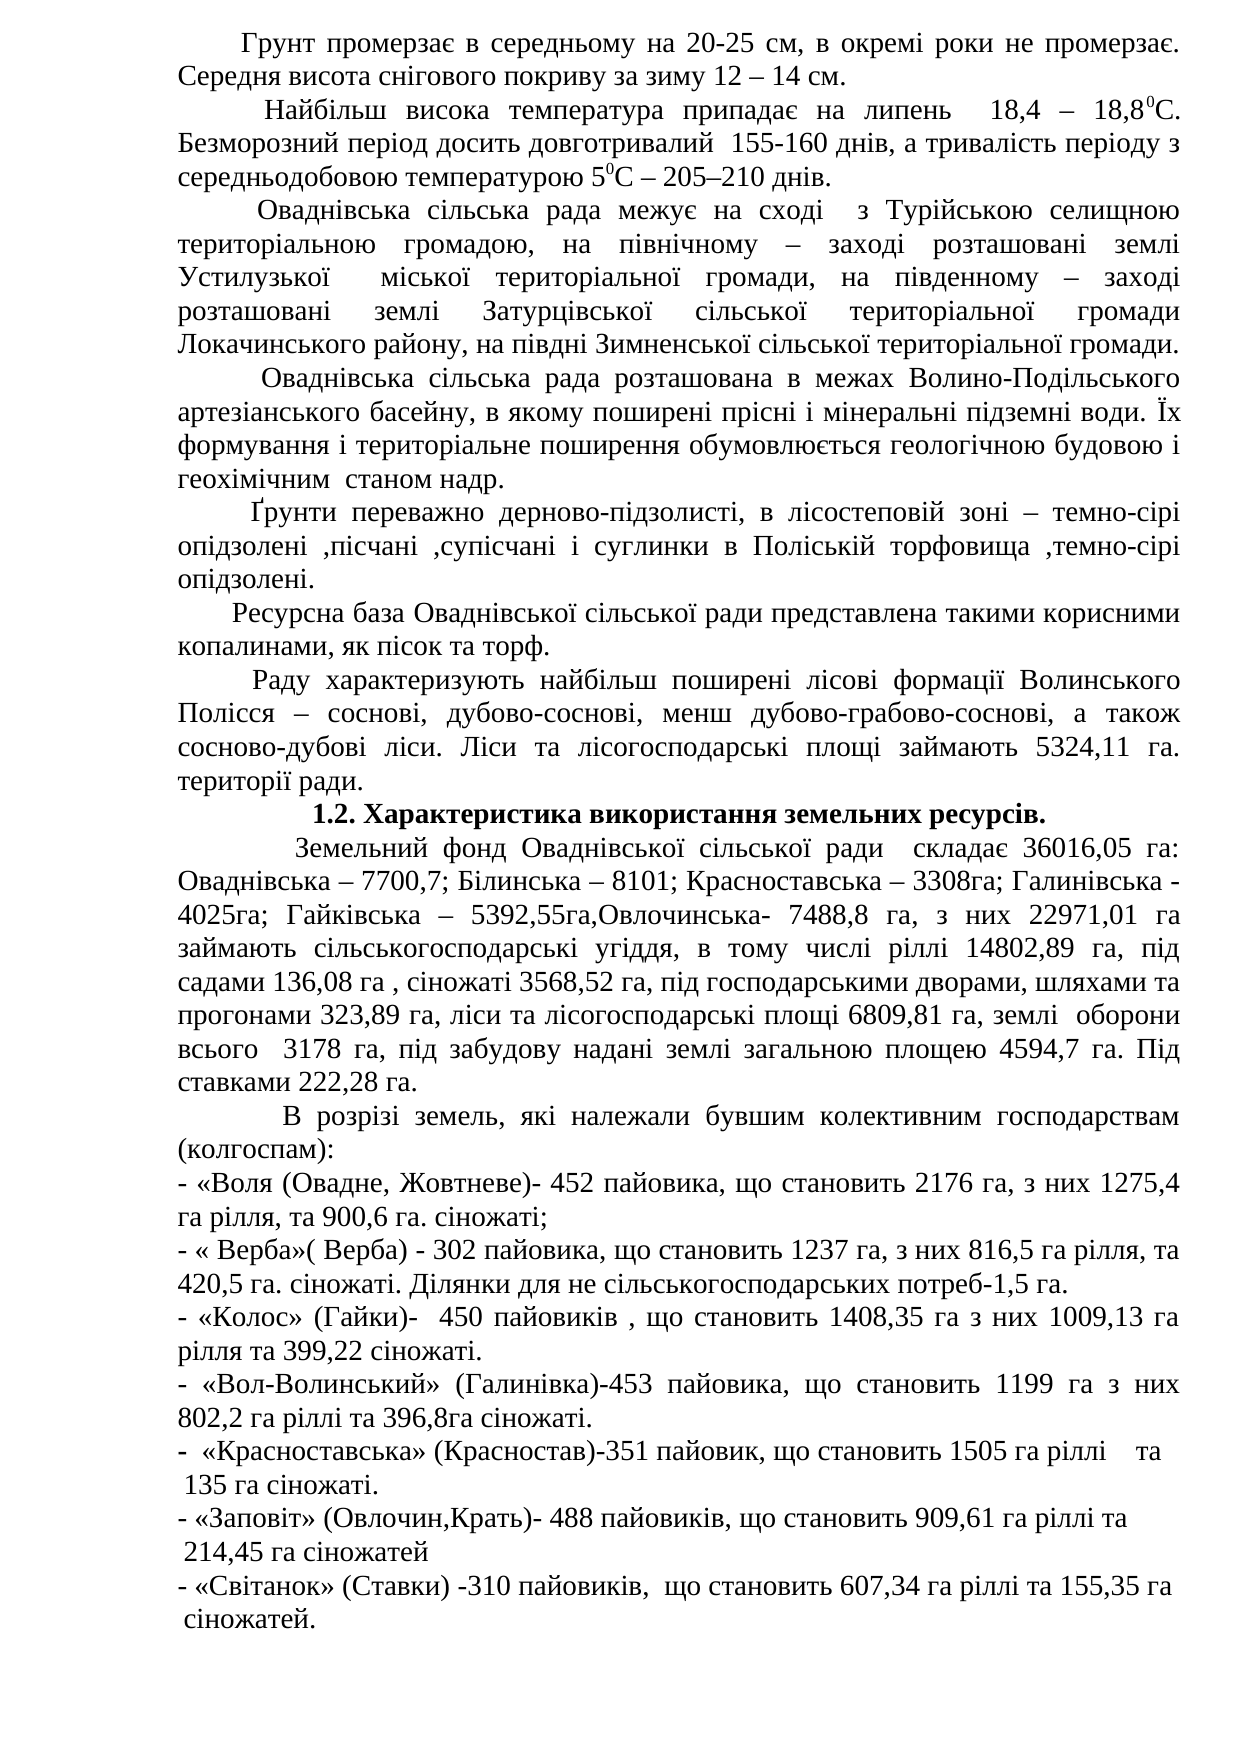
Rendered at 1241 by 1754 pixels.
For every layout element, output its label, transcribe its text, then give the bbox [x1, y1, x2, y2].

text - « Верба»( Верба) - 302 пайовика, що становить 1237 га, з них 816,5 га рілля, та 420,5 га. сіножаті. Ділянки для не сільськогосподарських потреб-. [177, 1232, 1181, 1299]
text Ресурсна база Оваднівської сільської ради представлена такими корисними копалинами, як пісок та торф. [177, 595, 1181, 662]
text Оваднівська сільська рада розташована в межах Волино-Подільського артезіанського басейну, в якому поширені прісні і мінеральні підземні води. Їх формування і територіальне поширення обумовлюється геологічною будовою і геохімічним станом надр. [177, 360, 1181, 494]
text - «Колос» (Гайки)- 450 пайовиків , що становить 1408,35 га з них рілля та 399,22 сіножаті. [177, 1299, 1181, 1366]
text Земельний фонд Оваднівської сільської ради складає 36016,05 га: Оваднівська – 7700,7; Білинська – 8101; Красноставська – 3308га; Галинівська - 4025га; Гайківська – 5392,55га,Овлочинська- 7488,8 га, з них 22971,01 га займають сільськогосподарські угіддя, в тому числі ріллі 14802,89 га, під садами 136,08 га , сіножаті 3568,52 га, під господарськими дворами, шляхами та прогонами 323,89 га, ліси та лісогосподарські площі 6809,81 га, землі оборони всього 3178 га, під забудову надані землі загальною площею 4594,7 га. Під ставками 222,28 га. [177, 830, 1181, 1098]
text В розрізі земель, які належали бувшим колективним господарствам (колгоспам): [177, 1098, 1181, 1165]
text Раду характеризують найбільш поширені лісові формації Волинського Полісся – соснові, дубово-соснові, менш дубово-грабово-соснові, а також сосново-дубові ліси. Ліси та лісогосподарські площі займають 5324,11 га. території ради. [177, 662, 1181, 796]
text Оваднівська сільська рада межує на сході з Турійською селищною територіальною громадою, на північному – заході розташовані землі Устилузької міської територіальної громади, на південному – заході розташовані землі Затурцівської сільської територіальної громади Локачинського району, на півдні Зимненської сільської територіальної громади. [177, 192, 1181, 360]
text Найбільш висока температура припадає на липень 18,4 – 18,80С. Безморозний період досить довготривалий 155-160 днів, а тривалість періоду з середньодобовою температурою 50С – 205–210 днів. [177, 92, 1181, 192]
text - «Воля (Овадне, Жовтневе)- 452 пайовика, що становить 2176 га, з них рілля, та 900,6 га. сіножаті; [177, 1165, 1181, 1232]
text - «Світанок» (Ставки) -310 пайовиків, що становить 607,34 га ріллі та 155,35 га сіножатей. [177, 1568, 1181, 1635]
text - «Заповіт» (Овлочин,Крать)- 488 пайовиків, що становить 909,61 га ріллі та 214,45 га сіножатей [177, 1501, 1181, 1568]
text Грунт промерзає в середньому на 20-, в окремі роки не промерзає. Середня висота снігового покриву за зиму 12 – . [177, 25, 1181, 92]
text - «Вол-Волинський» (Галинівка)-453 пайовика, що становить 1199 га з них 802,2 га ріллі та 396,8га сіножаті. [177, 1366, 1181, 1433]
text - «Красноставська» (Красностав)-351 пайовик, що становить 1505 га ріллі та 135 га сіножаті. [177, 1433, 1181, 1501]
text Ґрунти переважно дерново-підзолисті, в лісостеповій зоні – темно-сірі опідзолені ,пісчані ,супісчані і суглинки в Поліській торфовища ,темно-сірі опідзолені. [177, 494, 1181, 595]
text 1.2. Характеристика використання земельних ресурсів. [177, 796, 1181, 830]
